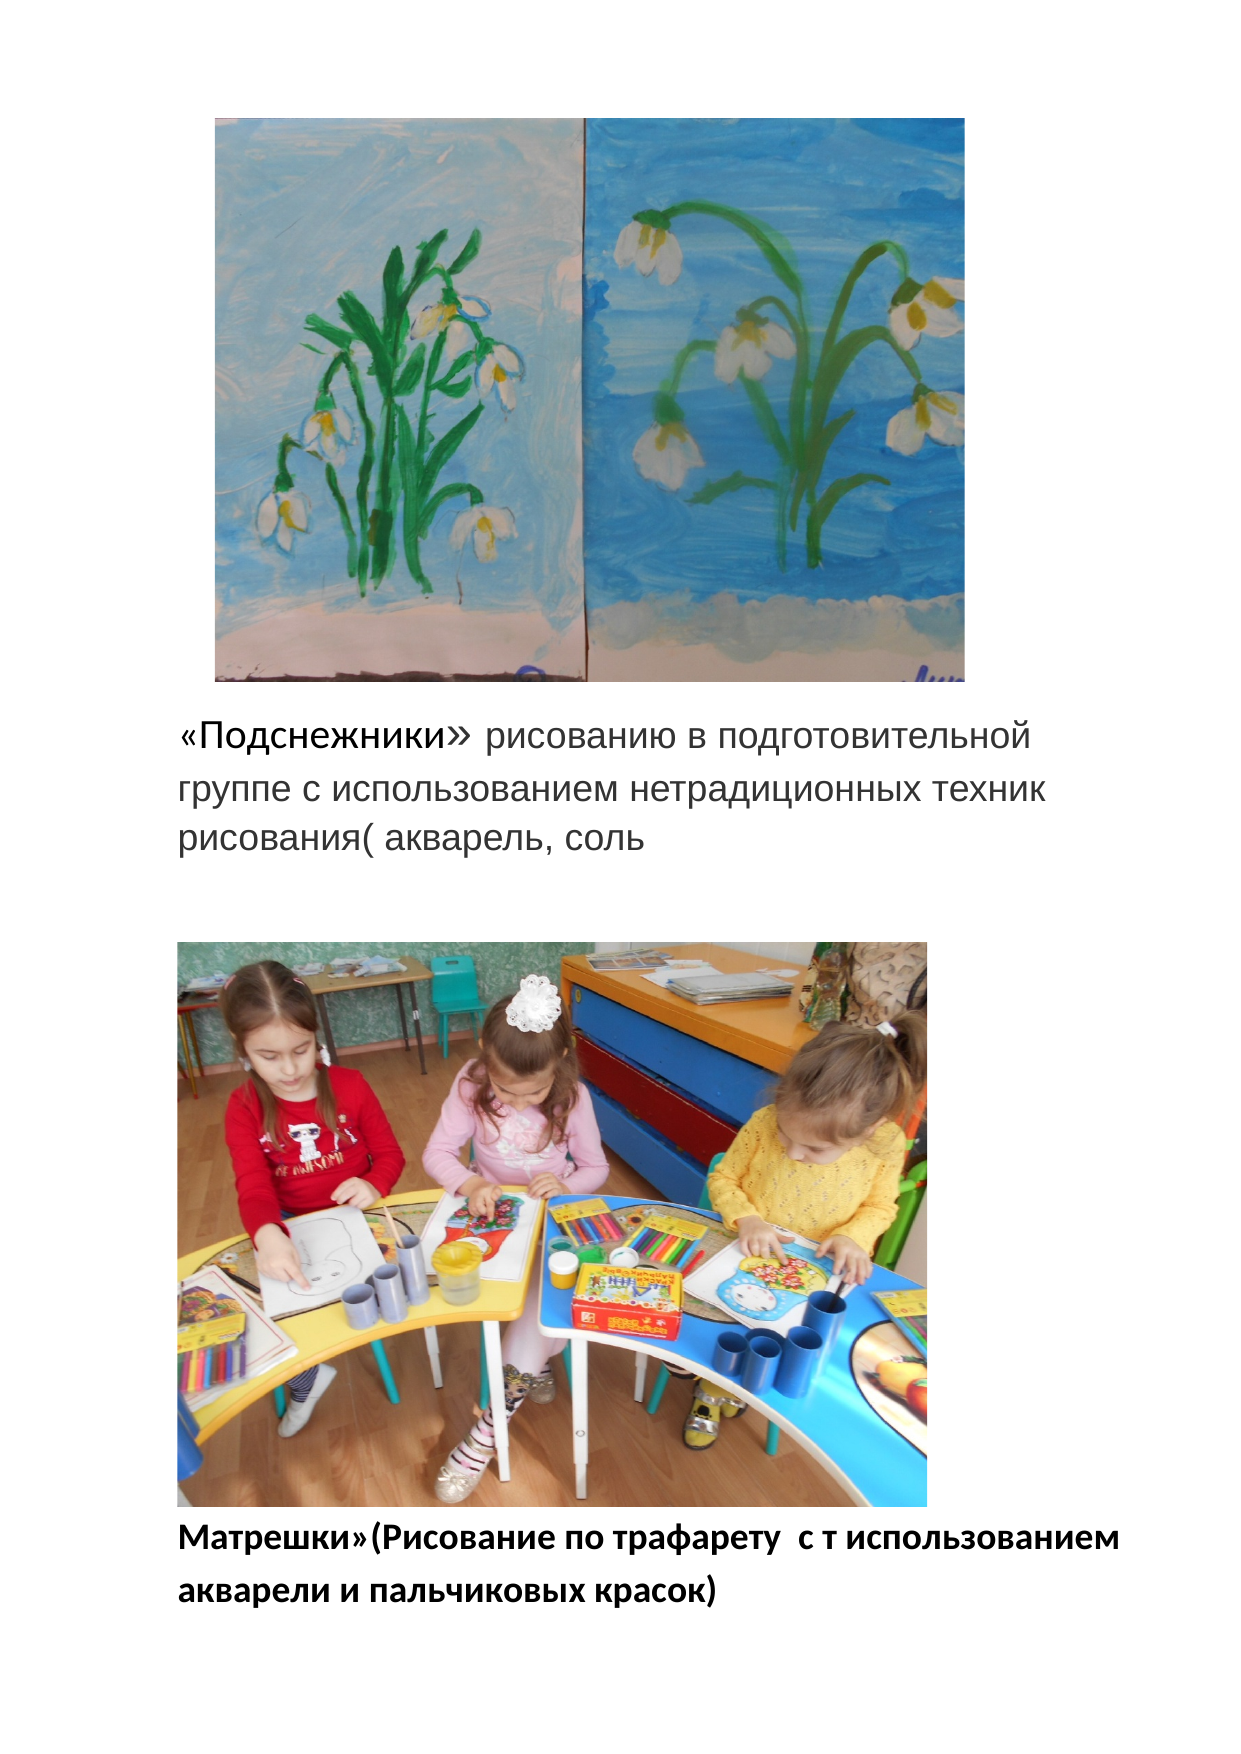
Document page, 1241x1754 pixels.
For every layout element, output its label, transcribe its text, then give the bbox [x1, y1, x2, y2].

picture [214, 118, 965, 682]
picture [177, 942, 928, 1507]
